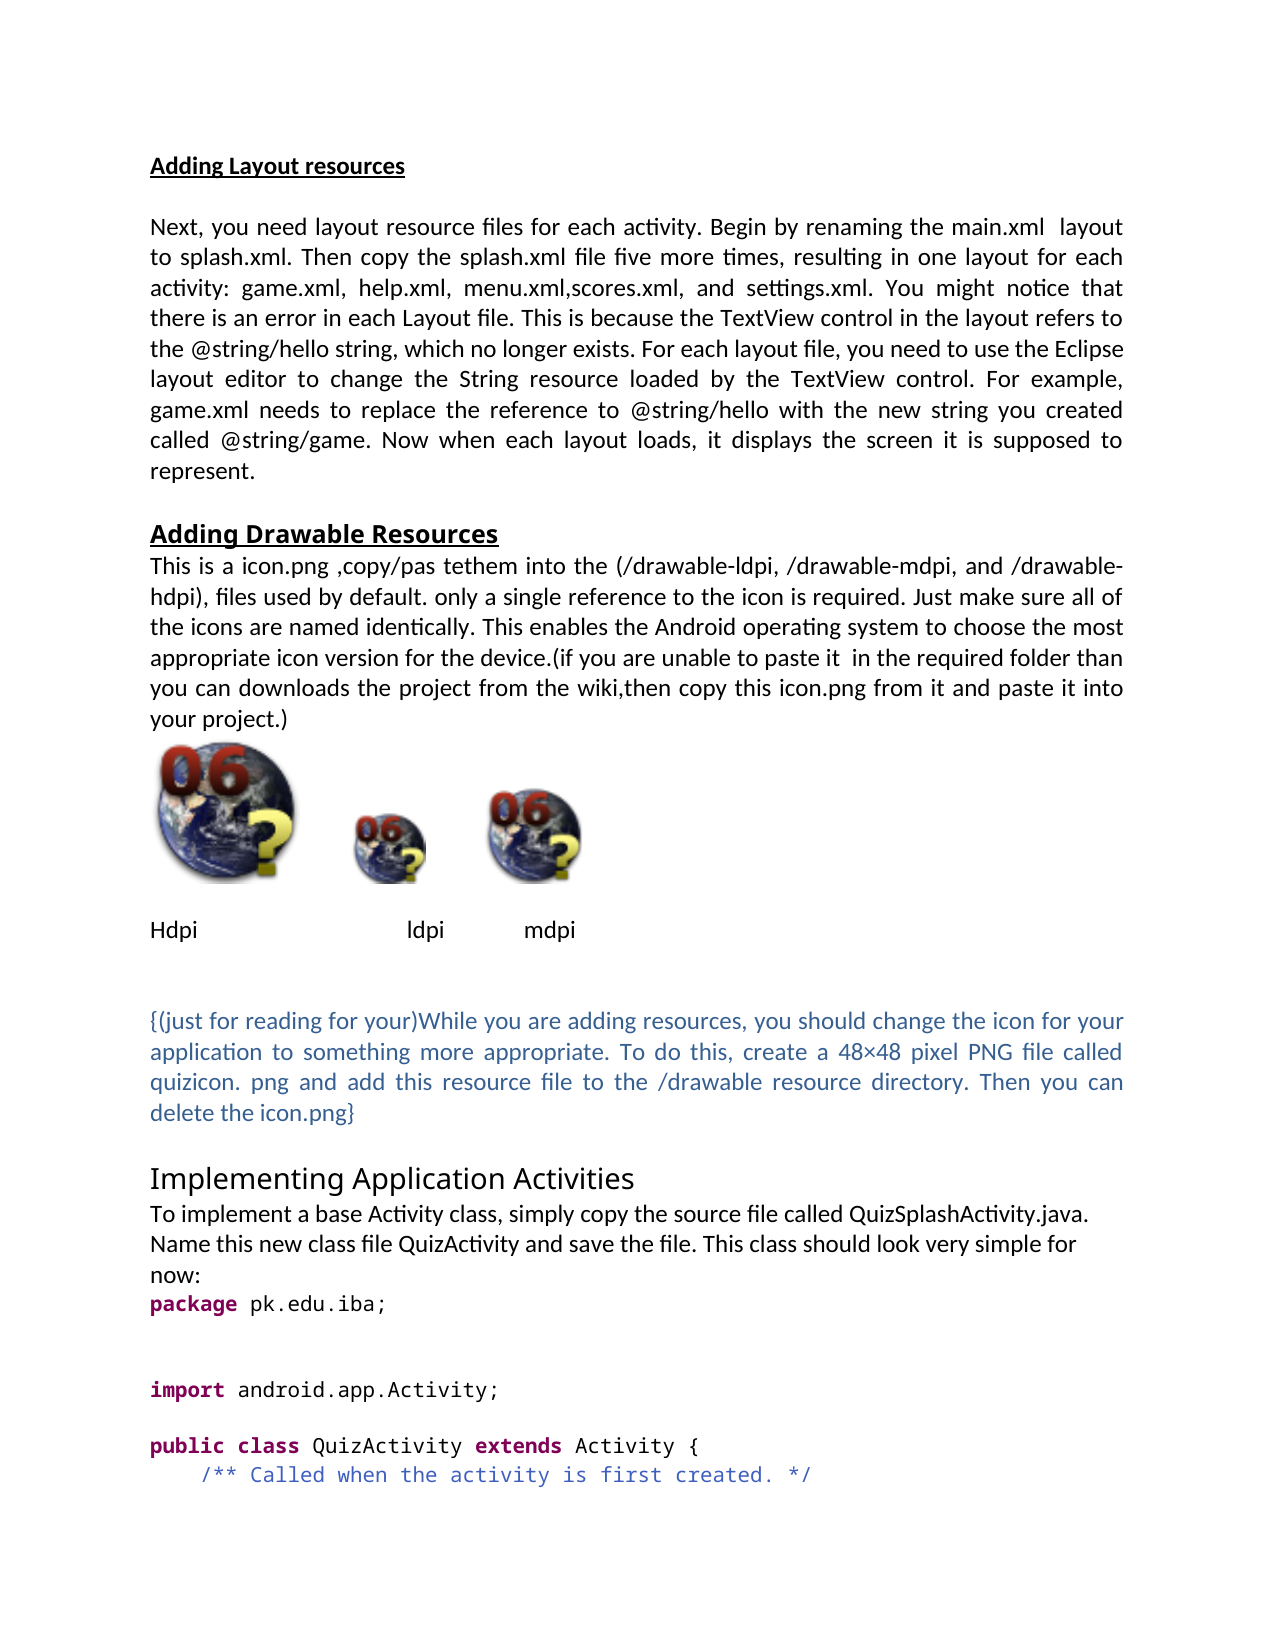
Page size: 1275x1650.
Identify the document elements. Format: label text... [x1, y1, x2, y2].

text Adding Layout resources [150, 150, 1125, 181]
text public class QuizActivity extends Activity { [150, 1432, 1125, 1460]
text Adding Drawable Resources [150, 516, 1125, 550]
text {(just for reading for your)While you are adding resources, you should change the icon for your application to something more appropriate. To do this, create a 48×48 pixel PNG file called quizicon. png and add this resource file to the /drawable resource directory. Then you can delete the icon.png} [150, 1006, 1125, 1128]
text Implementing Application Activities [150, 1158, 1125, 1198]
text package pk.edu.iba; [150, 1289, 1125, 1318]
text /** Called when the activity is first created. */ [150, 1460, 1125, 1488]
text Hdpi ldpi mdpi [150, 914, 1125, 944]
text import android.app.Activity; [150, 1375, 1125, 1403]
picture [482, 783, 583, 884]
picture [150, 733, 300, 884]
text This is a icon.png ,copy/pas tethem into the (/drawable-ldpi, /drawable-mdpi, and /drawable-hdpi), files used by default. only a single reference to the icon is required. Just make sure all of the icons are named identically. This enables the Android operating system to choose the most appropriate icon version for the device.(if you are unable to paste it in the required folder than you can downloads the project from the wiki,then copy this icon.png from it and paste it into your project.) [150, 550, 1125, 733]
picture [351, 808, 426, 884]
text Next, you need layout resource files for each activity. Begin by renaming the main.xml layout to splash.xml. Then copy the splash.xml file five more times, resulting in one layout for each activity: game.xml, help.xml, menu.xml,scores.xml, and settings.xml. You might notice that there is an error in each Layout file. This is because the TextView control in the layout refers to the @string/hello string, which no longer exists. For each layout file, you need to use the Eclipse layout editor to change the String resource loaded by the TextView control. For example, game.xml needs to replace the reference to @string/hello with the new string you created called @string/game. Now when each layout loads, it displays the screen it is supposed to represent. [150, 211, 1125, 486]
text To implement a base Activity class, simply copy the source file called QuizSplashActivity.java. Name this new class file QuizActivity and save the file. This class should look very simple for now: [150, 1198, 1125, 1289]
